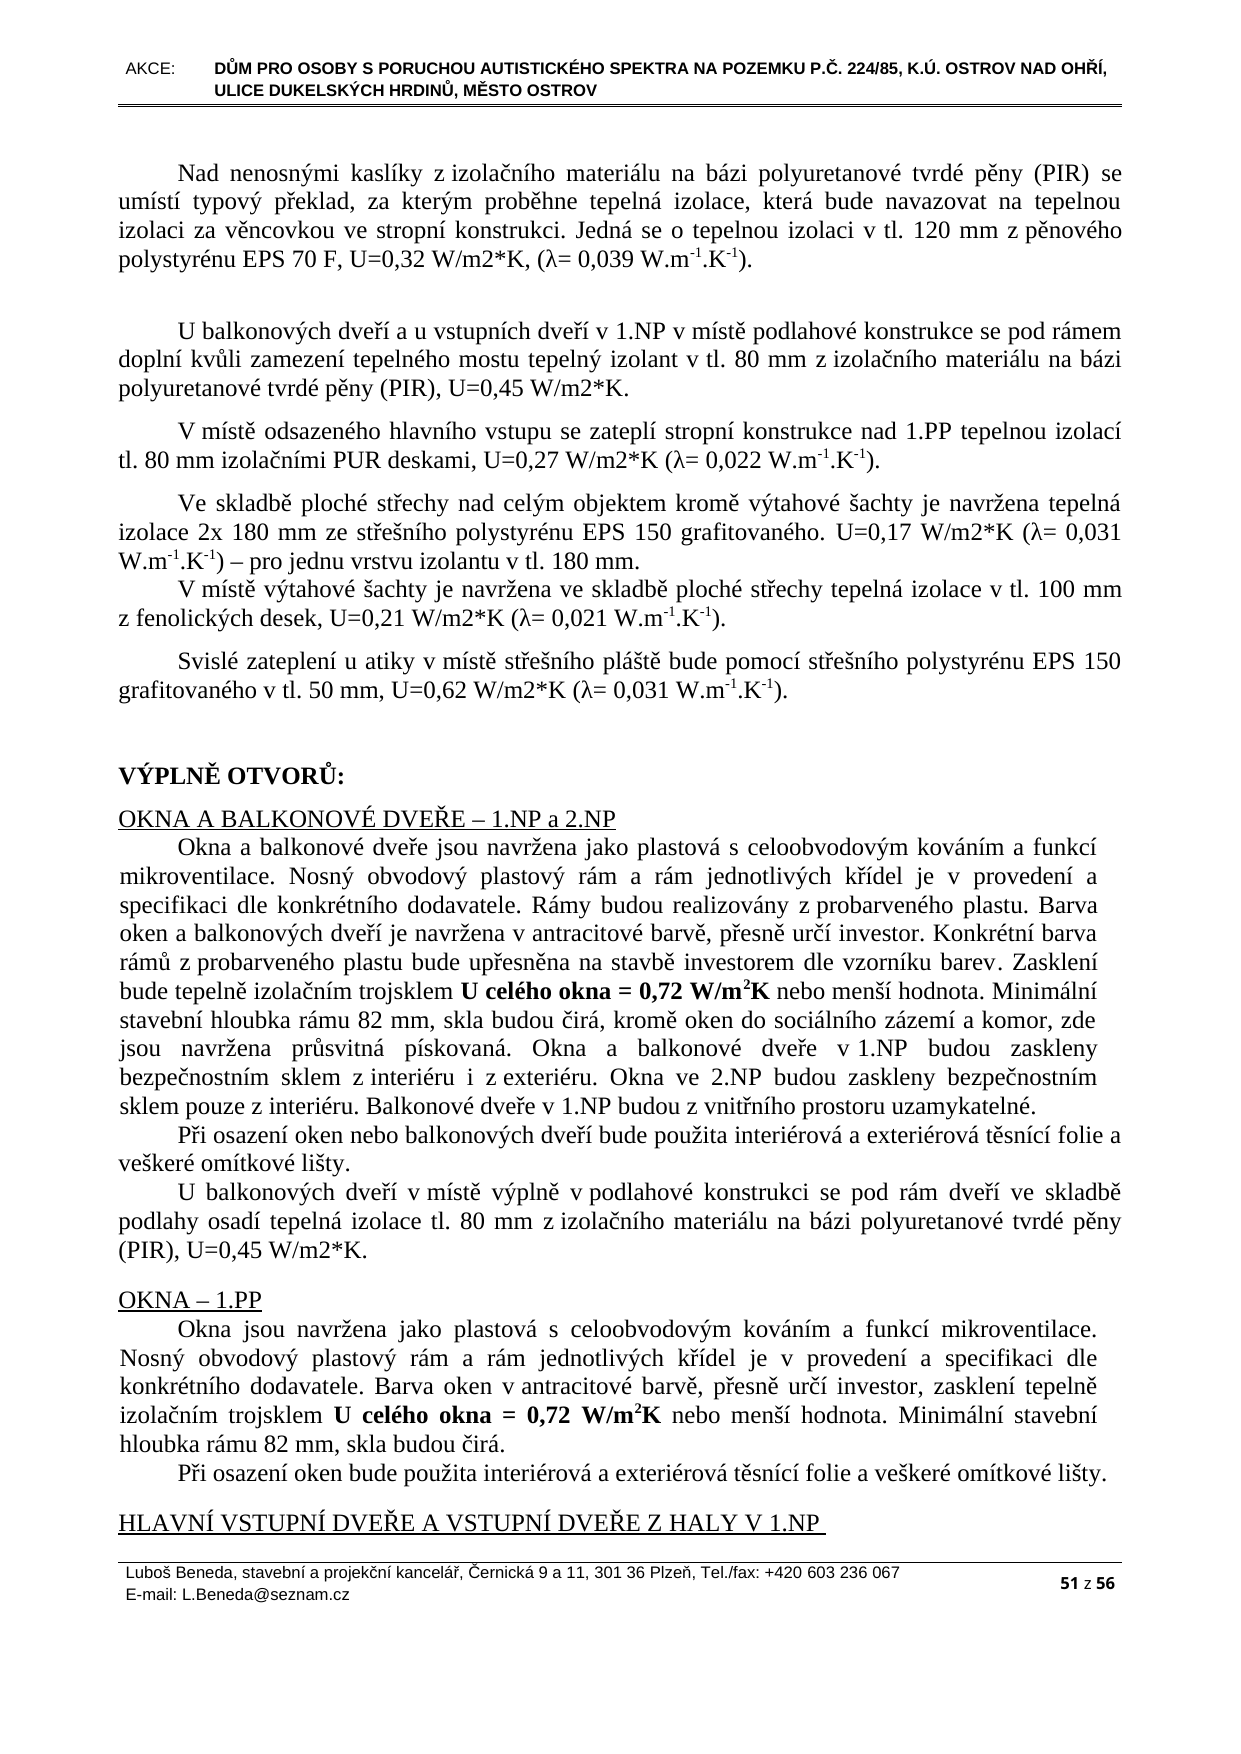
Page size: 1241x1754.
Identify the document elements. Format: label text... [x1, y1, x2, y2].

text V místě výtahové šachty je navržena ve skladbě ploché střechy tepelná izolace v tl. 100 mm z fenolických desek, U=0,21 W/m2*K (λ= 0,021 W.m-1.K-1). [118, 574, 1122, 632]
text OKNA A BALKONOVÉ DVEŘE – 1.NP a 2.NP [118, 807, 1061, 832]
text Při osazení oken bude použita interiérová a exteriérová těsnící folie a veškeré omítkové lišty. [118, 1458, 1122, 1486]
text HLAVNÍ VSTUPNÍ DVEŘE A VSTUPNÍ DVEŘE Z HALY V 1.NP [118, 1511, 1061, 1537]
text Ve skladbě ploché střechy nad celým objektem kromě výtahové šachty je navržena tepelná izolace 2x 180 mm ze střešního polystyrénu EPS 150 grafitovaného. U=0,17 W/m2*K (λ= 0,031 W.m-1.K-1) – pro jednu vrstvu izolantu v tl. 180 mm. [118, 488, 1122, 574]
text Svislé zateplení u atiky v místě střešního pláště bude pomocí střešního polystyrénu EPS 150 grafitovaného v tl. 50 mm, U=0,62 W/m2*K (λ= 0,031 W.m-1.K-1). [118, 646, 1122, 704]
text VÝPLNĚ OTVORŮ: [118, 761, 1121, 790]
text Při osazení oken nebo balkonových dveří bude použita interiérová a exteriérová těsnící folie a veškeré omítkové lišty. [118, 1120, 1122, 1177]
text U balkonových dveří v místě výplně v podlahové konstrukci se pod rám dveří ve skladbě podlahy osadí tepelná izolace tl. 80 mm z izolačního materiálu na bázi polyuretanové tvrdé pěny (PIR), U=0,45 W/m2*K. [118, 1177, 1122, 1263]
text OKNA – 1.PP [118, 1288, 1061, 1314]
text Nad nenosnými kaslíky z izolačního materiálu na bázi polyuretanové tvrdé pěny (PIR) se umístí typový překlad, za kterým proběhne tepelná izolace, která bude navazovat na tepelnou izolaci za věncovkou ve stropní konstrukci. Jedná se o tepelnou izolaci v tl. 120 mm z pěnového polystyrénu EPS 70 F, U=0,32 W/m2*K, (λ= 0,039 W.m-1.K-1). [118, 158, 1122, 273]
text Okna jsou navržena jako plastová s celoobvodovým kováním a funkcí mikroventilace. Nosný obvodový plastový rám a rám jednotlivých křídel je v provedení a specifikaci dle konkrétního dodavatele. Barva oken v antracitové barvě, přesně určí investor, zasklení tepelně izolačním trojsklem U celého okna = 0,72 W/m2K nebo menší hodnota. Minimální stavební hloubka rámu 82 mm, skla budou čirá. [119, 1314, 1098, 1458]
text Okna a balkonové dveře jsou navržena jako plastová s celoobvodovým kováním a funkcí mikroventilace. Nosný obvodový plastový rám a rám jednotlivých křídel je v provedení a specifikaci dle konkrétního dodavatele. Rámy budou realizovány z probarveného plastu. Barva oken a balkonových dveří je navržena v antracitové barvě, přesně určí investor. Konkrétní barva rámů z probarveného plastu bude upřesněna na stavbě investorem dle vzorníku barev. Zasklení bude tepelně izolačním trojsklem U celého okna = 0,72 W/m2K nebo menší hodnota. Minimální stavební hloubka rámu 82 mm, skla budou čirá, kromě oken do sociálního zázemí a komor, zde jsou navržena průsvitná pískovaná. Okna a balkonové dveře v 1.NP budou zaskleny bezpečnostním sklem z interiéru i z exteriéru. Okna ve 2.NP budou zaskleny bezpečnostním sklem pouze z interiéru. Balkonové dveře v 1.NP budou z vnitřního prostoru uzamykatelné. [119, 832, 1098, 1120]
text U balkonových dveří a u vstupních dveří v 1.NP v místě podlahové konstrukce se pod rámem doplní kvůli zamezení tepelného mostu tepelný izolant v tl. 80 mm z izolačního materiálu na bázi polyuretanové tvrdé pěny (PIR), U=0,45 W/m2*K. [118, 316, 1122, 402]
text V místě odsazeného hlavního vstupu se zateplí stropní konstrukce nad 1.PP tepelnou izolací tl. 80 mm izolačními PUR deskami, U=0,27 W/m2*K (λ= 0,022 W.m-1.K-1). [118, 416, 1122, 474]
